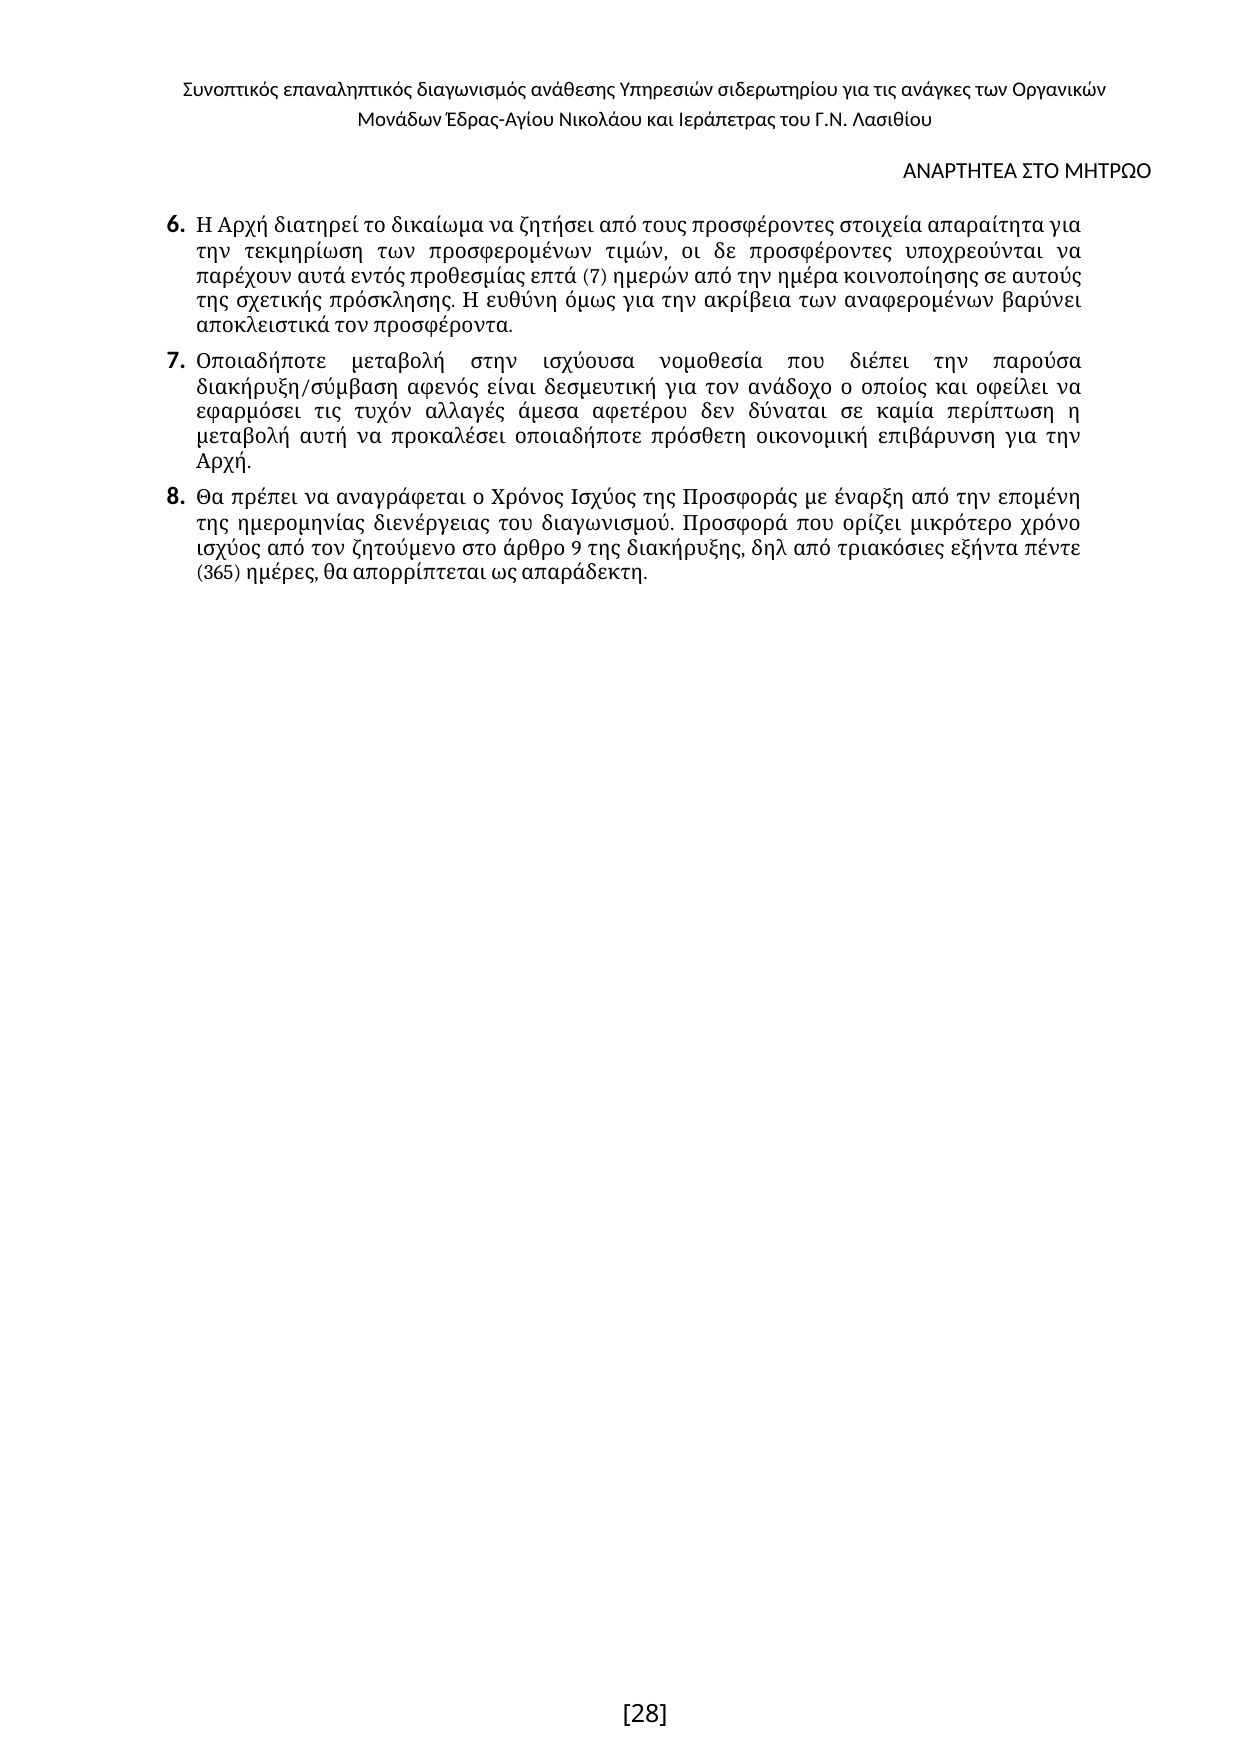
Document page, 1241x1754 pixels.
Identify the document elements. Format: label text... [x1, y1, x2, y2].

list Οποιαδήποτε μεταβολή στην ισχύουσα νομοθεσία που διέπει την παρούσα διακήρυξη/σύμβαση αφενός είναι δεσμευτική για τον ανάδοχο ο οποίος και οφείλει να εφαρμόσει τις τυχόν αλλαγές άμεσα αφετέρου δεν δύναται σε καμία περίπτωση η μεταβολή αυτή να προκαλέσει οποιαδήποτε πρόσθετη οικονομική επιβάρυνση για την Αρχή. [166, 344, 1082, 473]
list Η Αρχή διατηρεί το δικαίωμα να ζητήσει από τους προσφέροντες στοιχεία απαραίτητα για την τεκμηρίωση των προσφερομένων τιμών, οι δε προσφέροντες υποχρεούνται να παρέχουν αυτά εντός προθεσμίας επτά (7) ημερών από την ημέρα κοινοποίησης σε αυτούς της σχετικής πρόσκλησης. Η ευθύνη όμως για την ακρίβεια των αναφερομένων βαρύνει αποκλειστικά τον προσφέροντα. [166, 208, 1082, 337]
list Θα πρέπει να αναγράφεται ο Χρόνος Ισχύος της Προσφοράς με έναρξη από την επομένη της ημερομηνίας διενέργειας του διαγωνισμού. Προσφορά που ορίζει μικρότερο χρόνο ισχύος από τον ζητούμενο στο άρθρο 9 της διακήρυξης, δηλ από τριακόσιες εξήντα πέντε (365) ημέρες, θα απορρίπτεται ως απαράδεκτη. [166, 480, 1082, 585]
